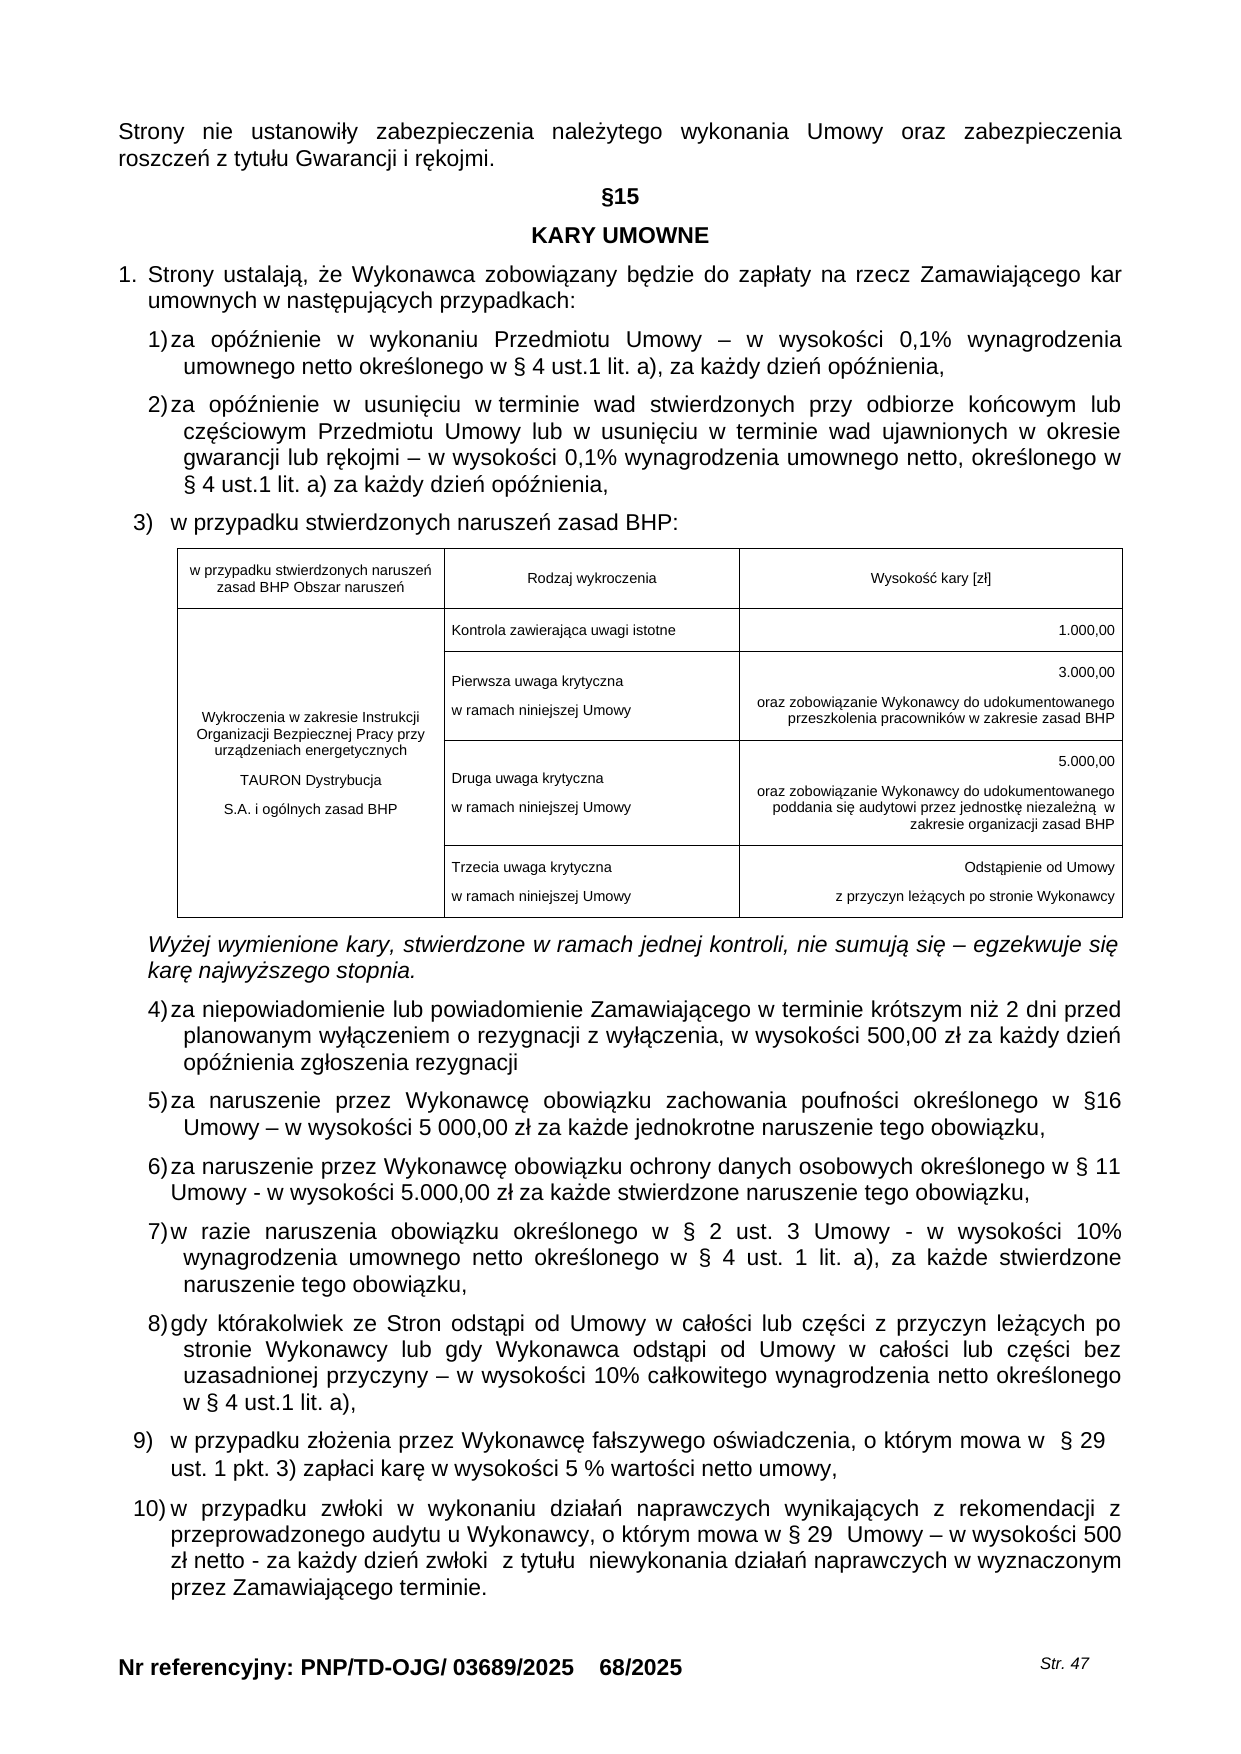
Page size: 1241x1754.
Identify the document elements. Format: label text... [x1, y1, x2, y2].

list §15 [118, 183, 1122, 210]
list za opóźnienie w usunięciu w terminie wad stwierdzonych przy odbiorze końcowym lub częściowym Przedmiotu Umowy lub w usunięciu w terminie wad ujawnionych w okresie gwarancji lub rękojmi – w wysokości 0,1% wynagrodzenia umownego netto, określonego w § 4 ust.1 lit. a) za każdy dzień opóźnienia, [148, 391, 1122, 497]
table_cell Trzecia uwaga krytyczna w ramach niniejszej Umowy [445, 846, 739, 917]
list w razie naruszenia obowiązku określonego w § 2 ust. 3 Umowy - w wysokości 10% wynagrodzenia umownego netto określonego w § 4 ust. 1 lit. a), za każde stwierdzone naruszenie tego obowiązku, [148, 1218, 1122, 1297]
list w przypadku zwłoki w wykonaniu działań naprawczych wynikających z rekomendacji z przeprowadzonego audytu u Wykonawcy, o którym mowa w § 29 Umowy – w wysokości 500 zł netto - za każdy dzień zwłoki z tytułu niewykonania działań naprawczych w wyznaczonym przez Zamawiającego terminie. [133, 1495, 1122, 1600]
table_cell Druga uwaga krytyczna w ramach niniejszej Umowy [445, 741, 739, 845]
list Strony ustalają, że Wykonawca zobowiązany będzie do zapłaty na rzecz Zamawiającego kar umownych w następujących przypadkach: [118, 261, 1122, 314]
table_cell Wykroczenia w zakresie Instrukcji Organizacji Bezpiecznej Pracy przy urządzeniach energetycznych TAURON Dystrybucja S.A. i ogólnych zasad BHP [178, 609, 444, 917]
table_cell Odstąpienie od Umowy z przyczyn leżących po stronie Wykonawcy [740, 846, 1122, 917]
list za niepowiadomienie lub powiadomienie Zamawiającego w terminie krótszym niż 2 dni przed planowanym wyłączeniem o rezygnacji z wyłączenia, w wysokości 500,00 zł za każdy dzień opóźnienia zgłoszenia rezygnacji [148, 996, 1122, 1075]
list KARY UMOWNE [118, 222, 1122, 248]
list w przypadku złożenia przez Wykonawcę fałszywego oświadczenia, o którym mowa w § 29 ust. 1 pkt. 3) zapłaci karę w wysokości 5 % wartości netto umowy, [133, 1427, 1105, 1481]
table_header Wysokość kary [zł] [740, 549, 1122, 608]
list za opóźnienie w wykonaniu Przedmiotu Umowy – w wysokości 0,1% wynagrodzenia umownego netto określonego w § 4 ust.1 lit. a), za każdy dzień opóźnienia, [148, 326, 1122, 379]
list gdy którakolwiek ze Stron odstąpi od Umowy w całości lub części z przyczyn leżących po stronie Wykonawcy lub gdy Wykonawca odstąpi od Umowy w całości lub części bez uzasadnionej przyczyny – w wysokości 10% całkowitego wynagrodzenia netto określonego w § 4 ust.1 lit. a), [148, 1309, 1122, 1415]
list w przypadku stwierdzonych naruszeń zasad BHP: [133, 509, 1122, 536]
table_header Rodzaj wykroczenia [445, 549, 739, 608]
table_header w przypadku stwierdzonych naruszeń zasad BHP Obszar naruszeń [178, 549, 444, 608]
list za naruszenie przez Wykonawcę obowiązku zachowania poufności określonego w §16 Umowy – w wysokości 5 000,00 zł za każde jednokrotne naruszenie tego obowiązku, [148, 1087, 1122, 1140]
table_cell Pierwsza uwaga krytyczna w ramach niniejszej Umowy [445, 652, 739, 739]
table_cell 3.000,00 oraz zobowiązanie Wykonawcy do udokumentowanego przeszkolenia pracowników w zakresie zasad BHP [740, 652, 1122, 739]
text Wyżej wymienione kary, stwierdzone w ramach jednej kontroli, nie sumują się – egzekwuje się karę najwyższego stopnia. [148, 931, 1122, 983]
list za naruszenie przez Wykonawcę obowiązku ochrony danych osobowych określonego w § 11 Umowy - w wysokości 5.000,00 zł za każde stwierdzone naruszenie tego obowiązku, [148, 1153, 1122, 1205]
table_cell Kontrola zawierająca uwagi istotne [445, 609, 739, 651]
text Strony nie ustanowiły zabezpieczenia należytego wykonania Umowy oraz zabezpieczenia roszczeń z tytułu Gwarancji i rękojmi. [118, 118, 1122, 171]
table_cell 5.000,00 oraz zobowiązanie Wykonawcy do udokumentowanego poddania się audytowi przez jednostkę niezależną w zakresie organizacji zasad BHP [740, 741, 1122, 845]
table_cell 1.000,00 [740, 609, 1122, 651]
